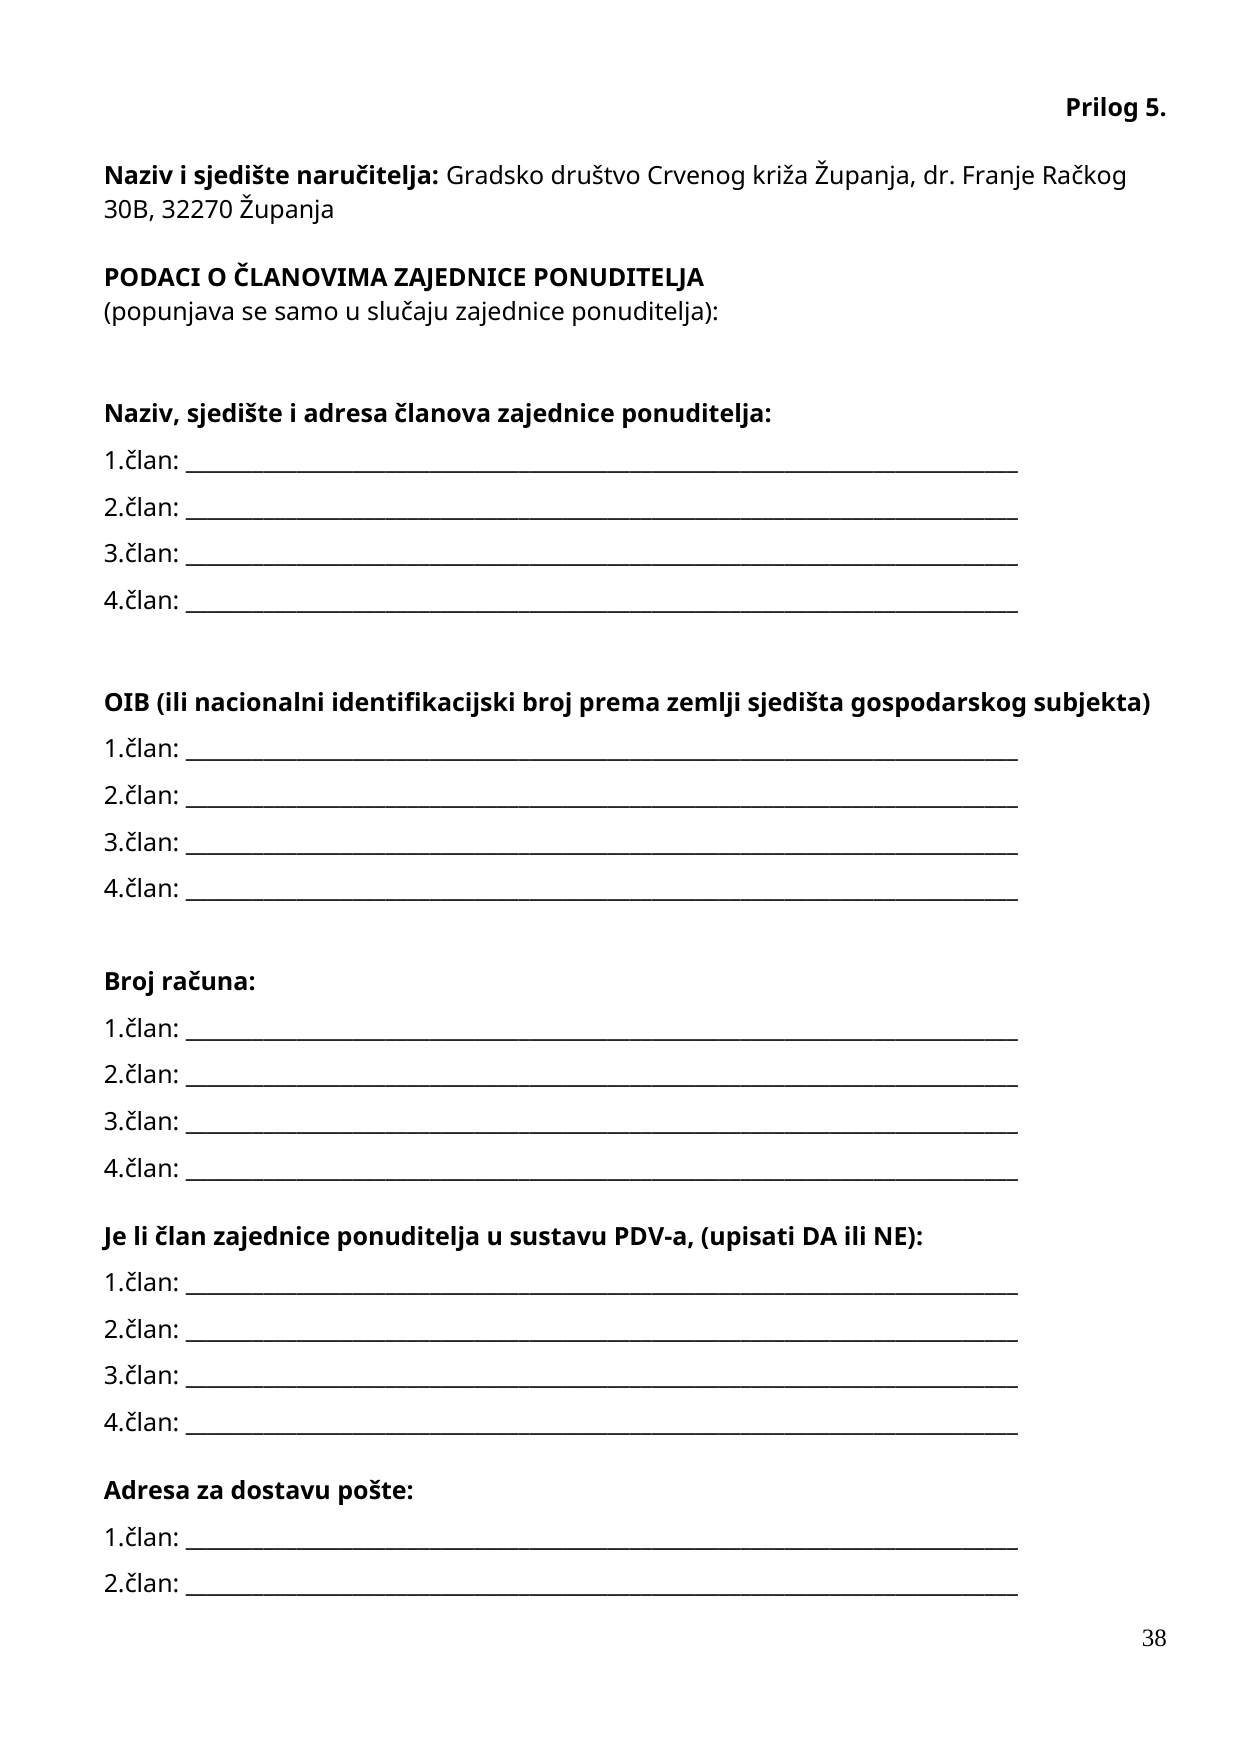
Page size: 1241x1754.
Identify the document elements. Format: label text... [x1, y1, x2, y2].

text Je li član zajednice ponuditelja u sustavu PDV-a, (upisati DA ili NE): [103, 1218, 1167, 1252]
text 3.član: ___________________________________________________________________________ [103, 1104, 1167, 1138]
subtitle Prilog 5. [97, 89, 1167, 124]
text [103, 1519, 1167, 1553]
text 4.član: ___________________________________________________________________________ [103, 1404, 1167, 1439]
text Naziv i sjedište naručitelja: Gradsko društvo Crvenog križa Županja, dr. Franje Račkog 30B, 32270 Županja [103, 158, 1137, 226]
text 4.član: ___________________________________________________________________________ [103, 871, 1167, 905]
text 1.član: ___________________________________________________________________________ [103, 1011, 1167, 1044]
text 2.član: ___________________________________________________________________________ [103, 778, 1167, 812]
text 1.član: ___________________________________________________________________________ [103, 731, 1167, 765]
text Adresa za dostavu pošte: [103, 1473, 1167, 1507]
text OIB (ili nacionalni identifikacijski broj prema zemlji sjedišta gospodarskog subjekta) [103, 684, 1167, 719]
text (popunjava se samo u slučaju zajednice ponuditelja): [103, 294, 1167, 328]
text 4.član: ___________________________________________________________________________ [103, 582, 1167, 616]
text Naziv, sjedište i adresa članova zajednice ponuditelja: [103, 396, 1167, 430]
text Broj računa: [103, 964, 1167, 998]
text 2.član: ___________________________________________________________________________ [103, 1057, 1167, 1091]
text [103, 1566, 1167, 1600]
text 4.član: ___________________________________________________________________________ [103, 1150, 1167, 1184]
text 2.član: ___________________________________________________________________________ [103, 1311, 1167, 1346]
text 1.član: ___________________________________________________________________________ [103, 443, 1167, 477]
text PODACI O ČLANOVIMA ZAJEDNICE PONUDITELJA [103, 260, 1167, 294]
text 3.član: ___________________________________________________________________________ [103, 1358, 1167, 1392]
text 3.član: ___________________________________________________________________________ [103, 536, 1167, 570]
text 2.član: ___________________________________________________________________________ [103, 489, 1167, 523]
text 3.član: ___________________________________________________________________________ [103, 824, 1167, 858]
text 1.član: ___________________________________________________________________________ [103, 1265, 1167, 1299]
